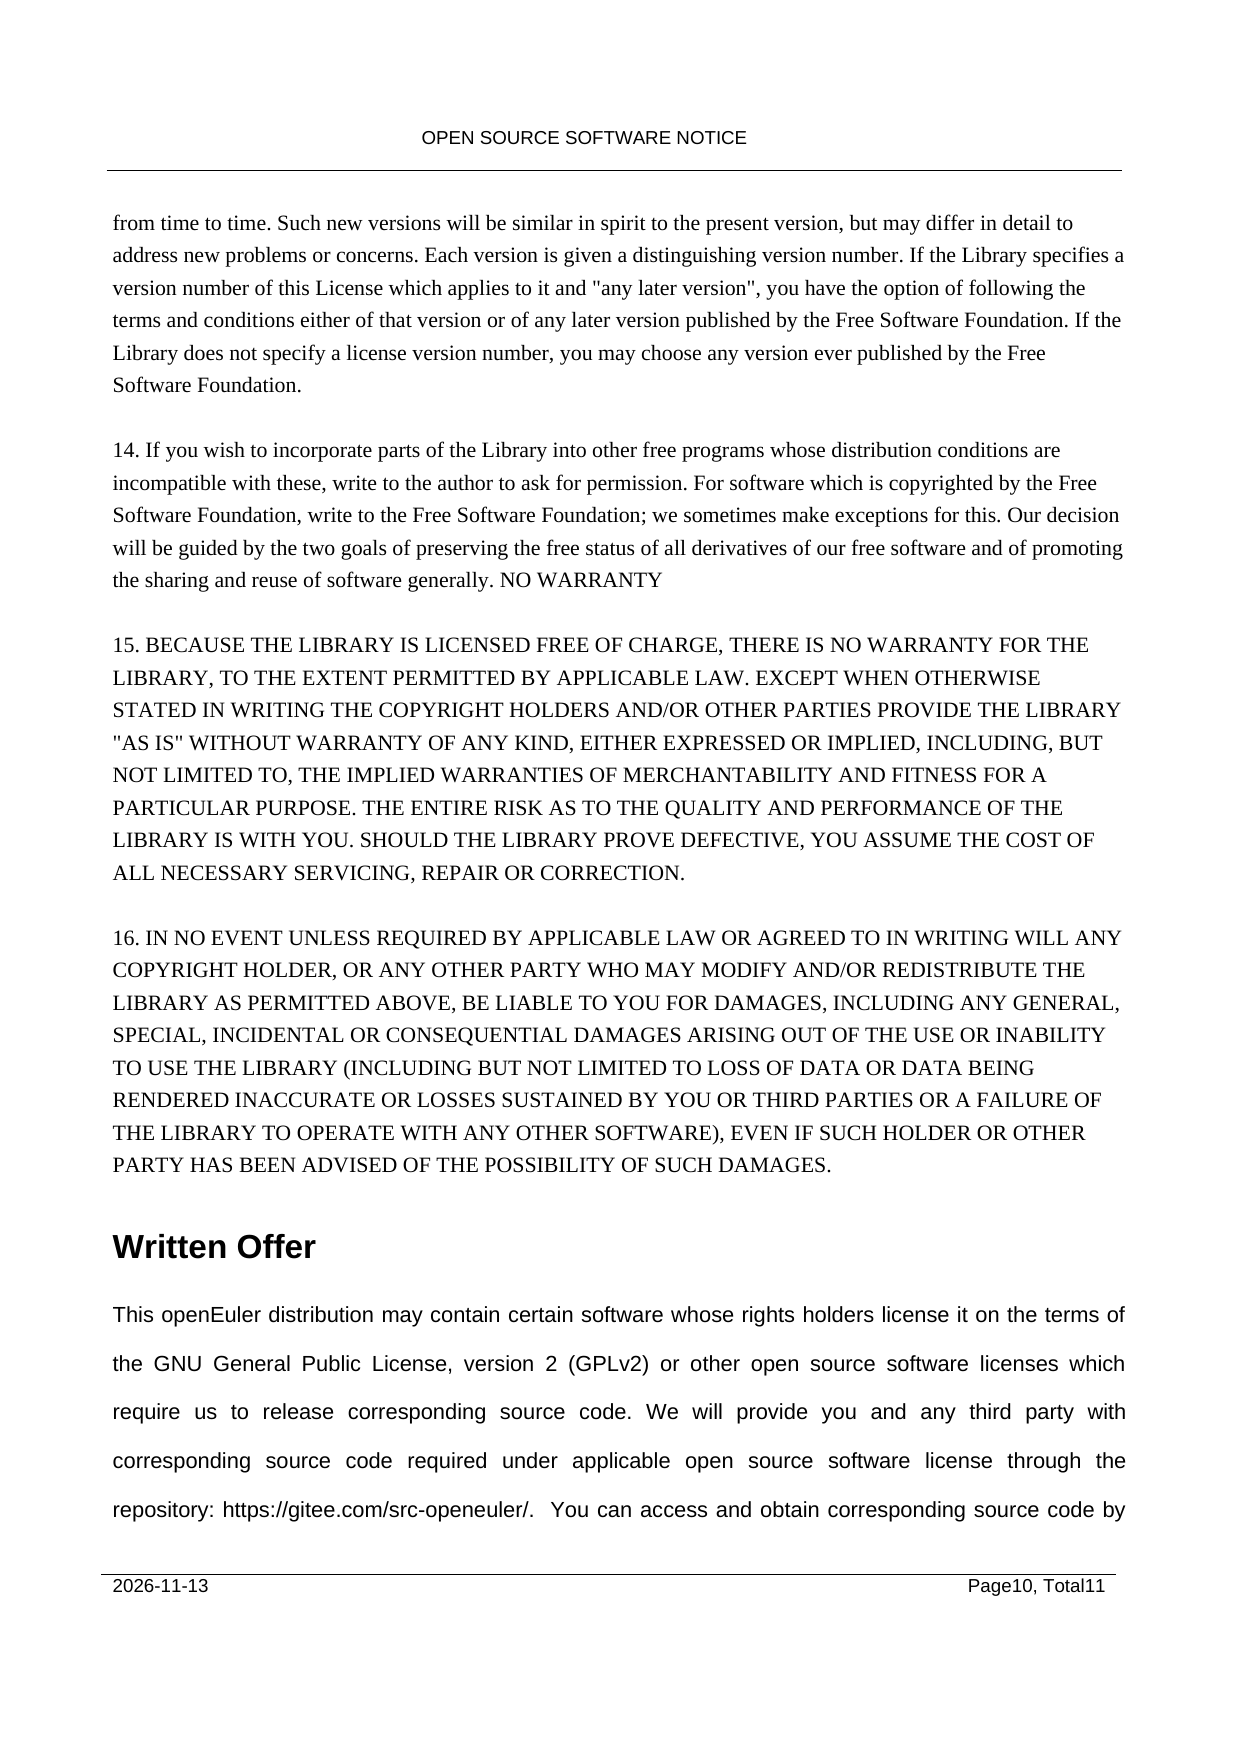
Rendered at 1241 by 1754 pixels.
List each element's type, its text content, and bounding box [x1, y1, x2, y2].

text Written Offer [112, 1214, 1128, 1279]
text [112, 1298, 1128, 1526]
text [112, 206, 1128, 1214]
